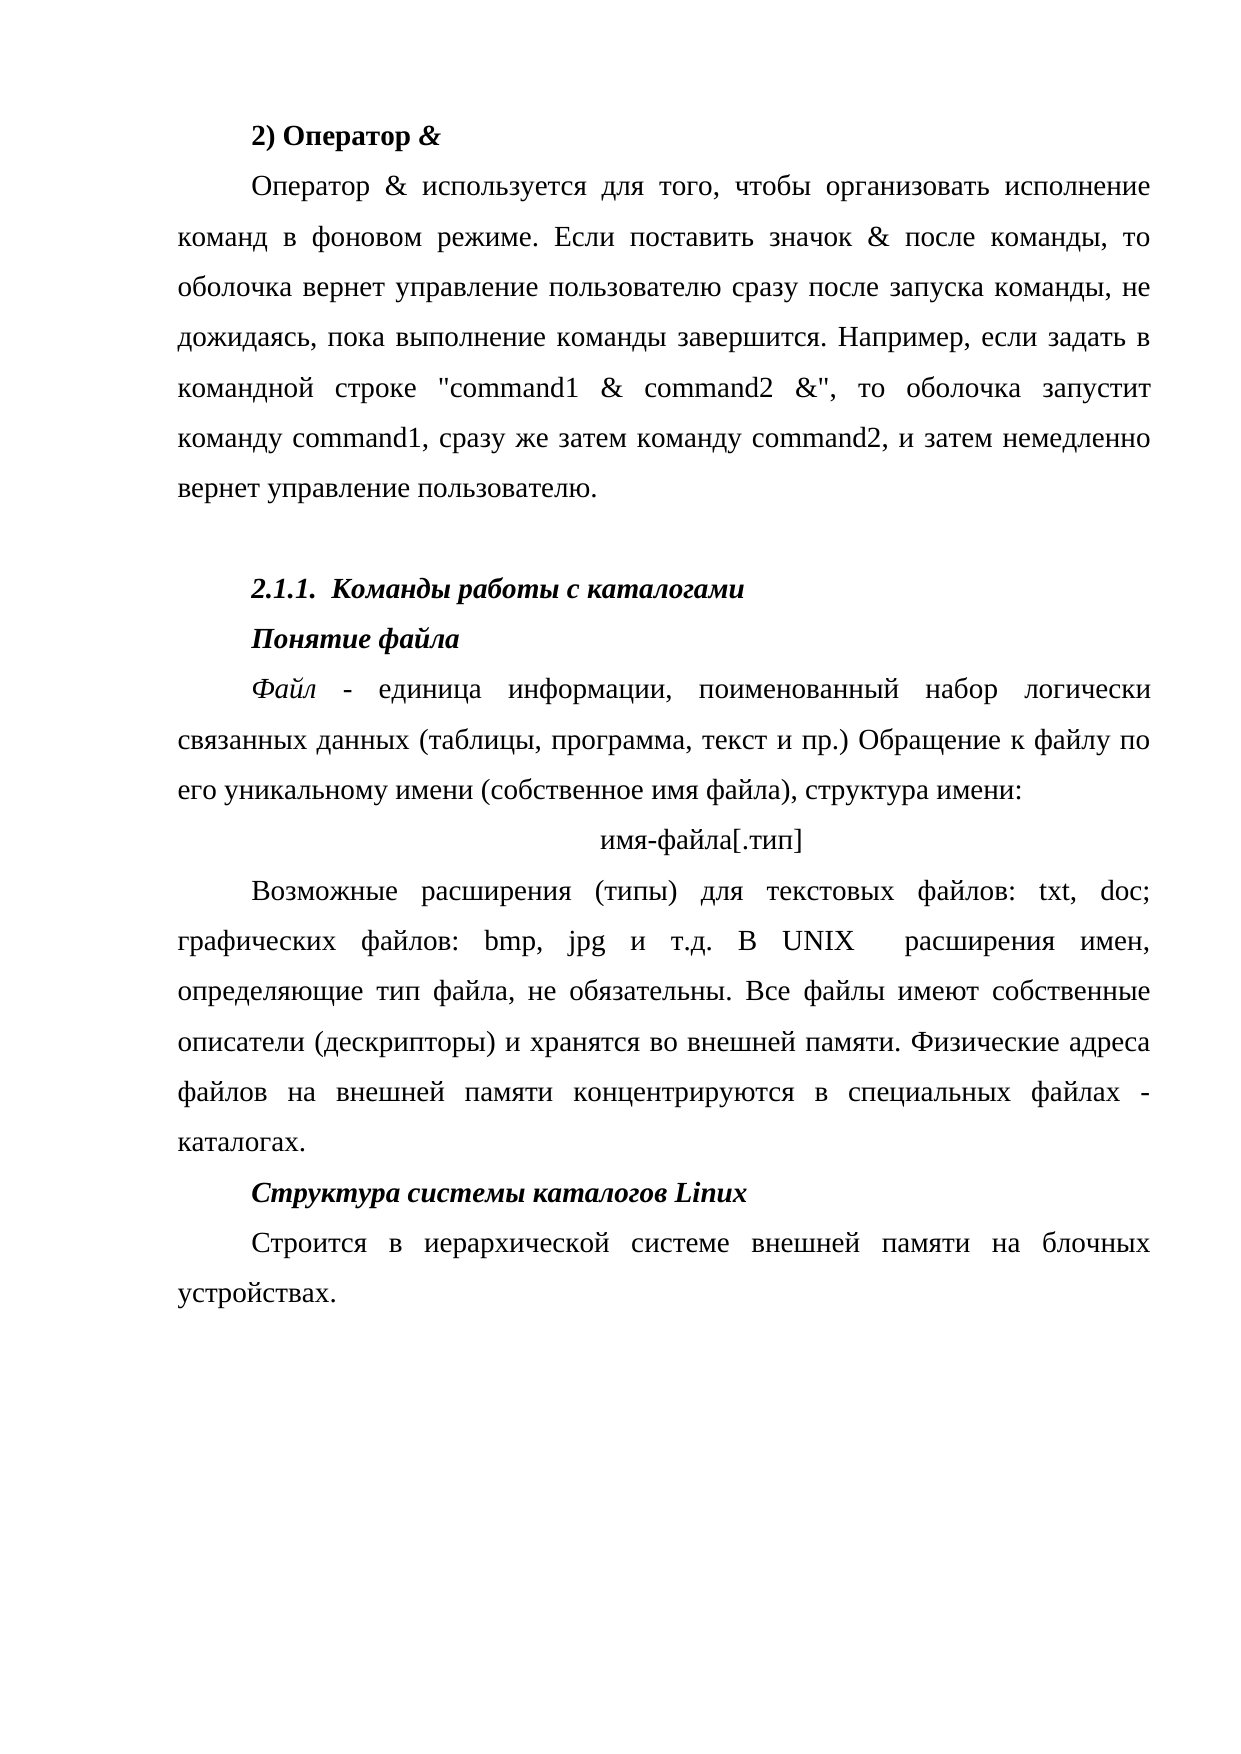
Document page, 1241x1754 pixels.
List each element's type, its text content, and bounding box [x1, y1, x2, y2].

subtitle 2) Оператор & [177, 118, 1152, 152]
text Файл - единица информации, поименованный набор логически связанных данных (таблицы, программа, текст и пр.) Обращение к файлу по его уникальному имени (собственное имя файла), структура имени: [177, 672, 1152, 806]
text имя-файла[.тип] [177, 822, 1152, 856]
text Возможные расширения (типы) для текстовых файлов: txt, doc; графических файлов: bmp, jpg и т.д. В UNIX расширения имен, определяющие тип файла, не обязательны. Все файлы имеют собственные описатели (дескрипторы) и хранятся во внешней памяти. Физические адреса файлов на внешней памяти концентрируются в специальных файлах - каталогах. [177, 873, 1152, 1158]
text Оператор & используется для того, чтобы организовать исполнение команд в фоновом режиме. Если поставить значок & после команды, то оболочка вернет управление пользователю сразу после запуска команды, не дожидаясь, пока выполнение команды завершится. Например, если задать в командной строке "command1 & command2 &", то оболочка запустит команду command1, сразу же затем команду command2, и затем немедленно вернет управление пользователю. [177, 168, 1152, 504]
text Строится в иерархической системе внешней памяти на блочных устройствах. [177, 1225, 1152, 1309]
subtitle Понятие файла [177, 621, 1152, 655]
subtitle Структура системы каталогов Linux [177, 1175, 1152, 1208]
subtitle 2.1.1. Команды работы с каталогами [177, 571, 1152, 604]
